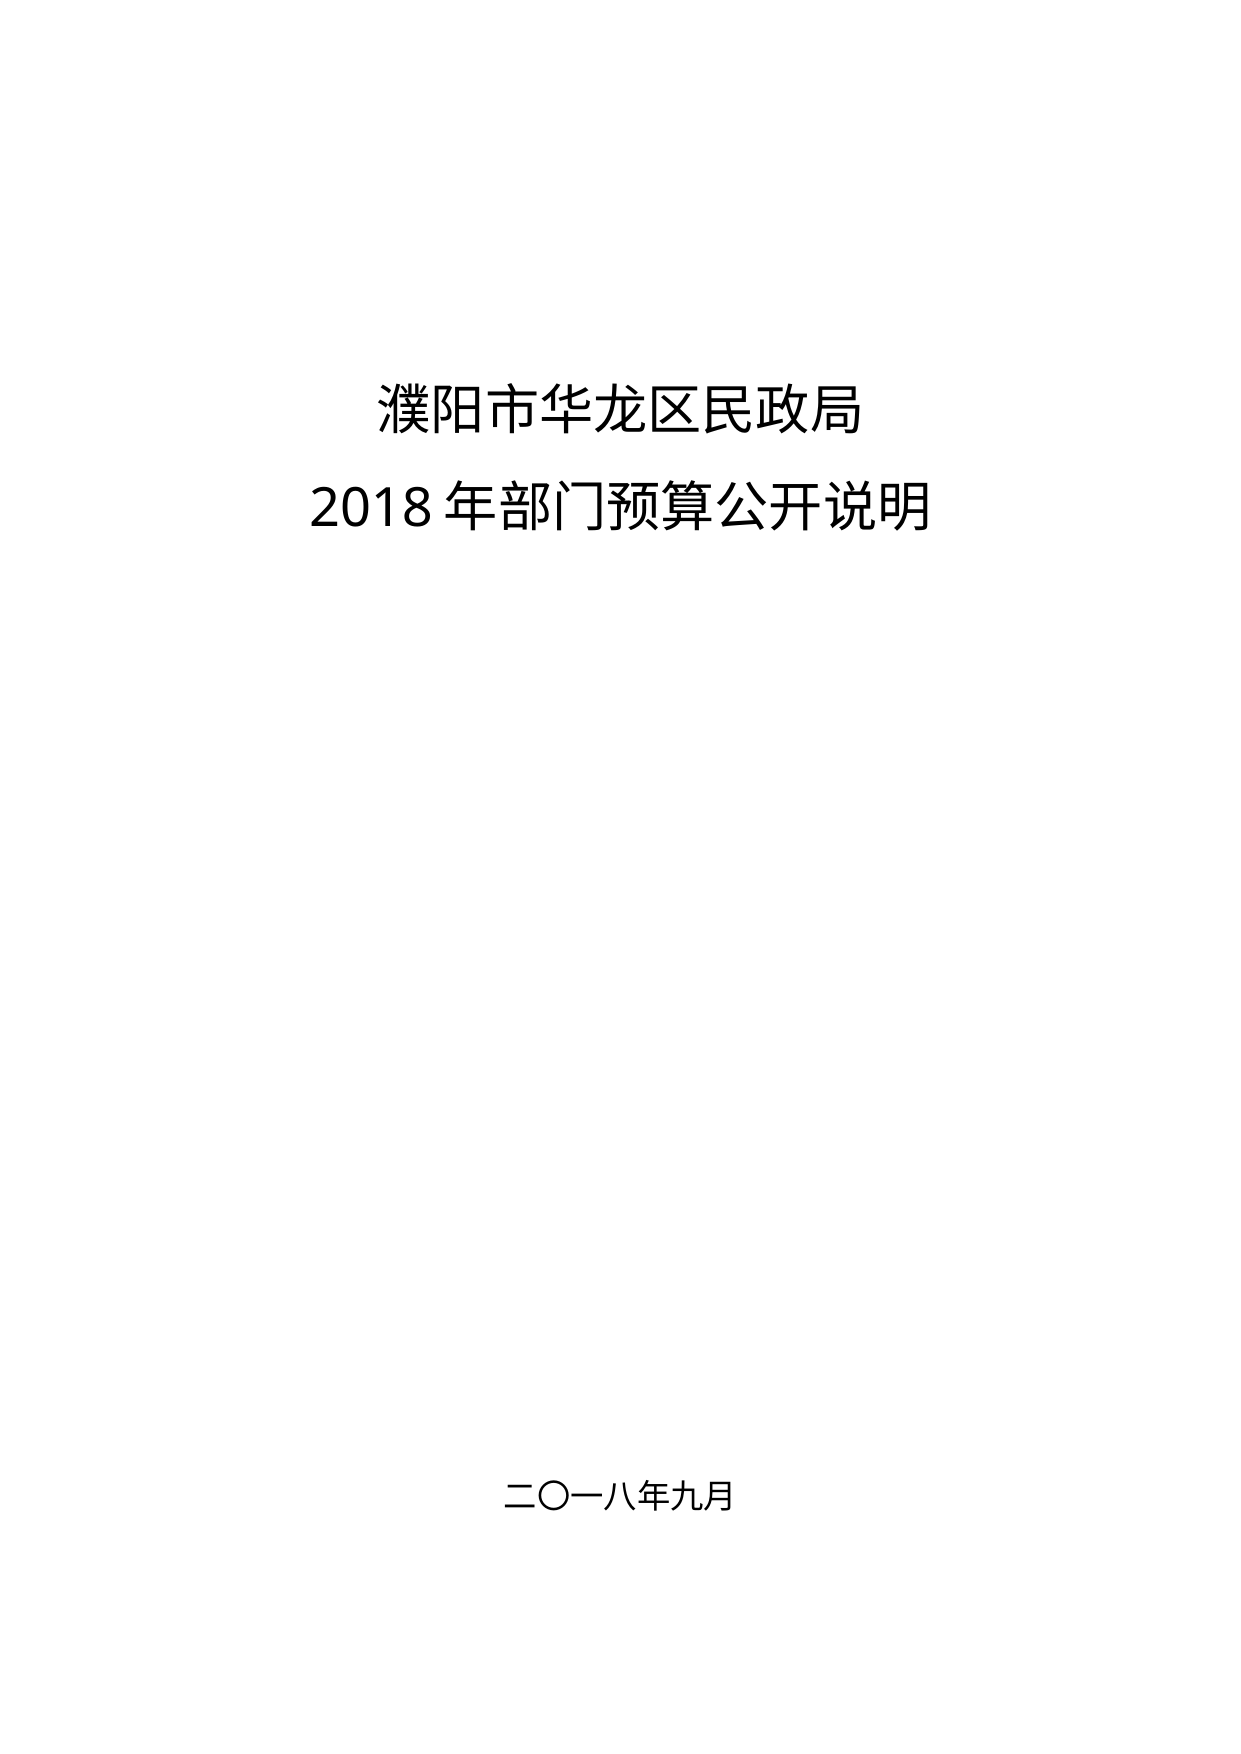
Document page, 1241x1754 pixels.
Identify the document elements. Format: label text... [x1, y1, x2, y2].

text 2018年部门预算公开说明 [187, 454, 1053, 552]
text 二〇一八年九月 [187, 1462, 1053, 1527]
text 濮阳市华龙区民政局 [187, 357, 1053, 454]
